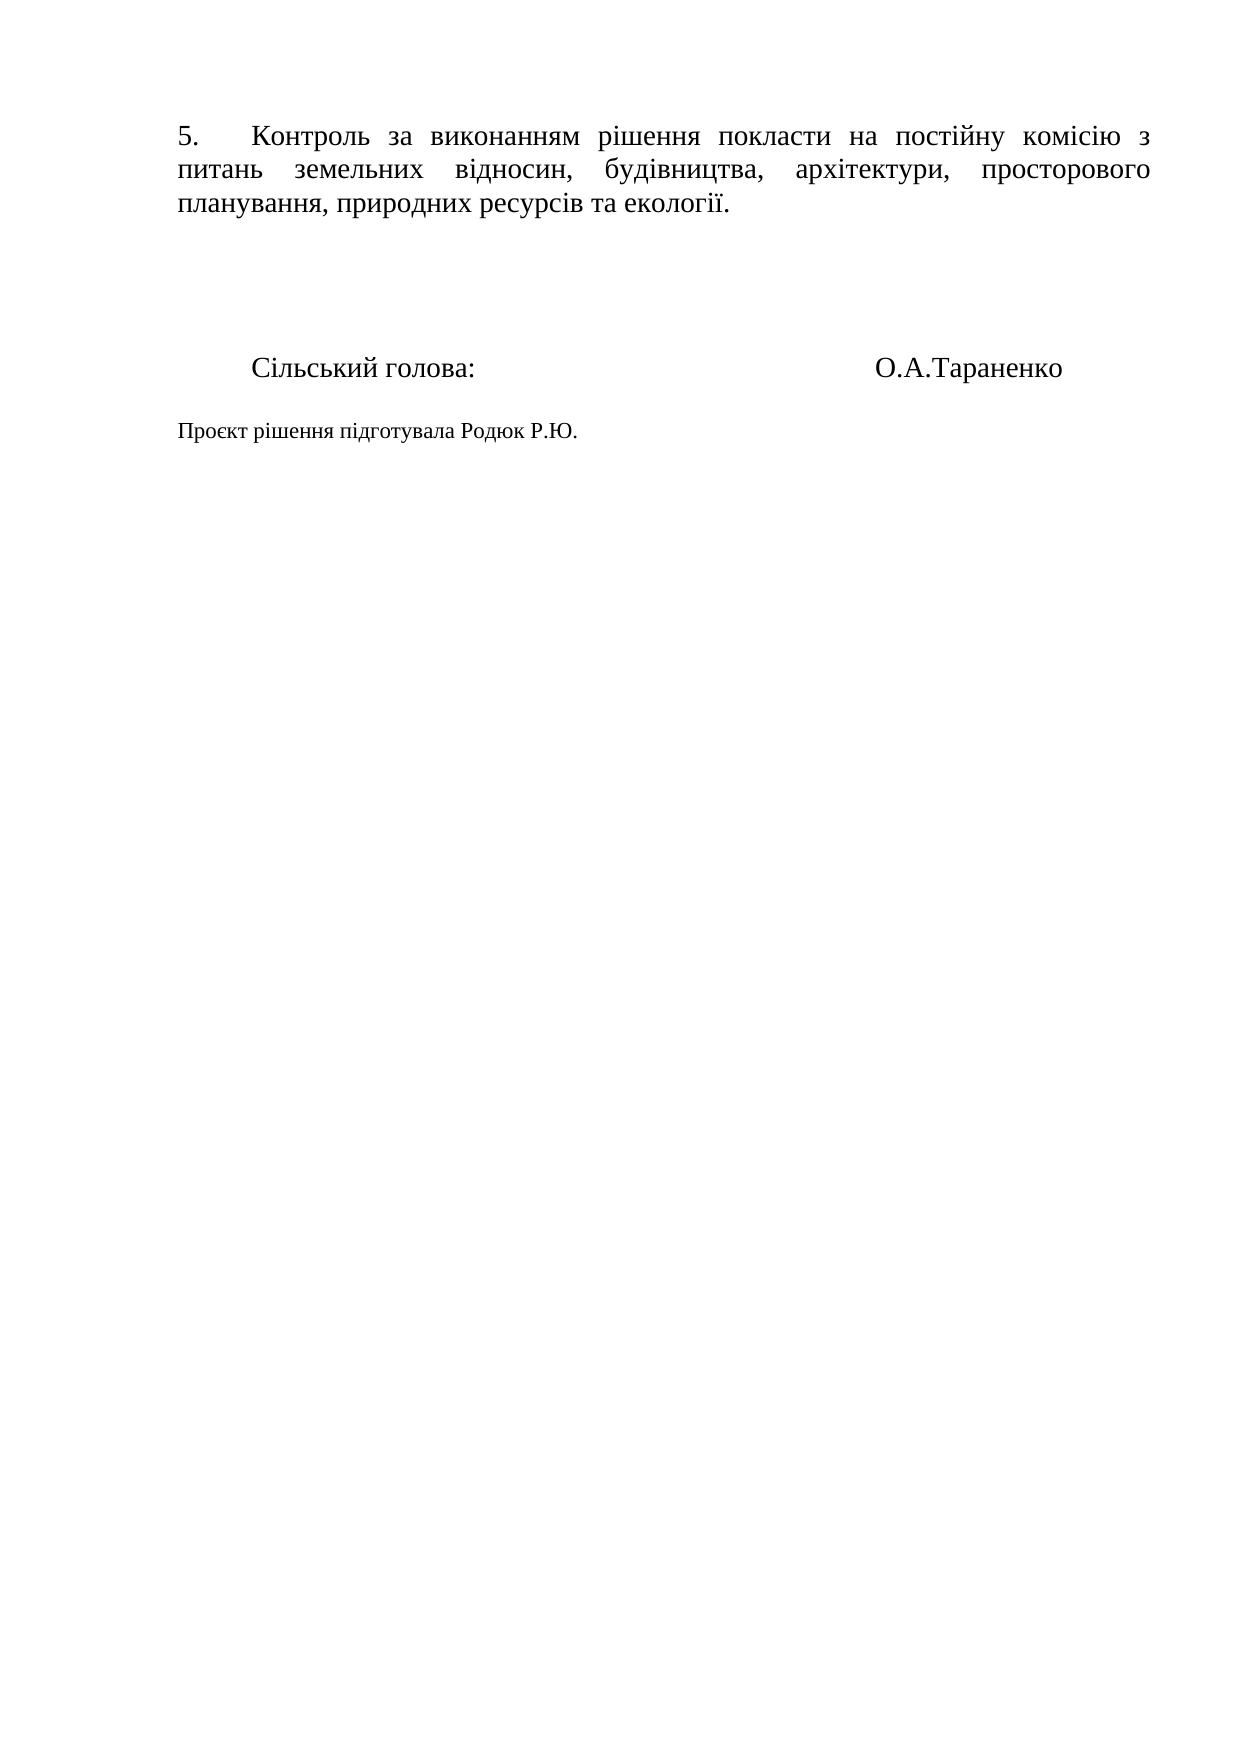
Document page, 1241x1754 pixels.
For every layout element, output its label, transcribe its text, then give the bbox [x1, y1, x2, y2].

list Контроль за виконанням рішення покласти на постійну комісію з питань земельних відносин, будівництва, архітектури, просторового планування, природних ресурсів та екології. [177, 118, 1152, 219]
text Проєкт рішення підготувала Родюк Р.Ю. [177, 417, 1152, 444]
text Сільський голова: О.А.Тараненко [177, 350, 1152, 384]
